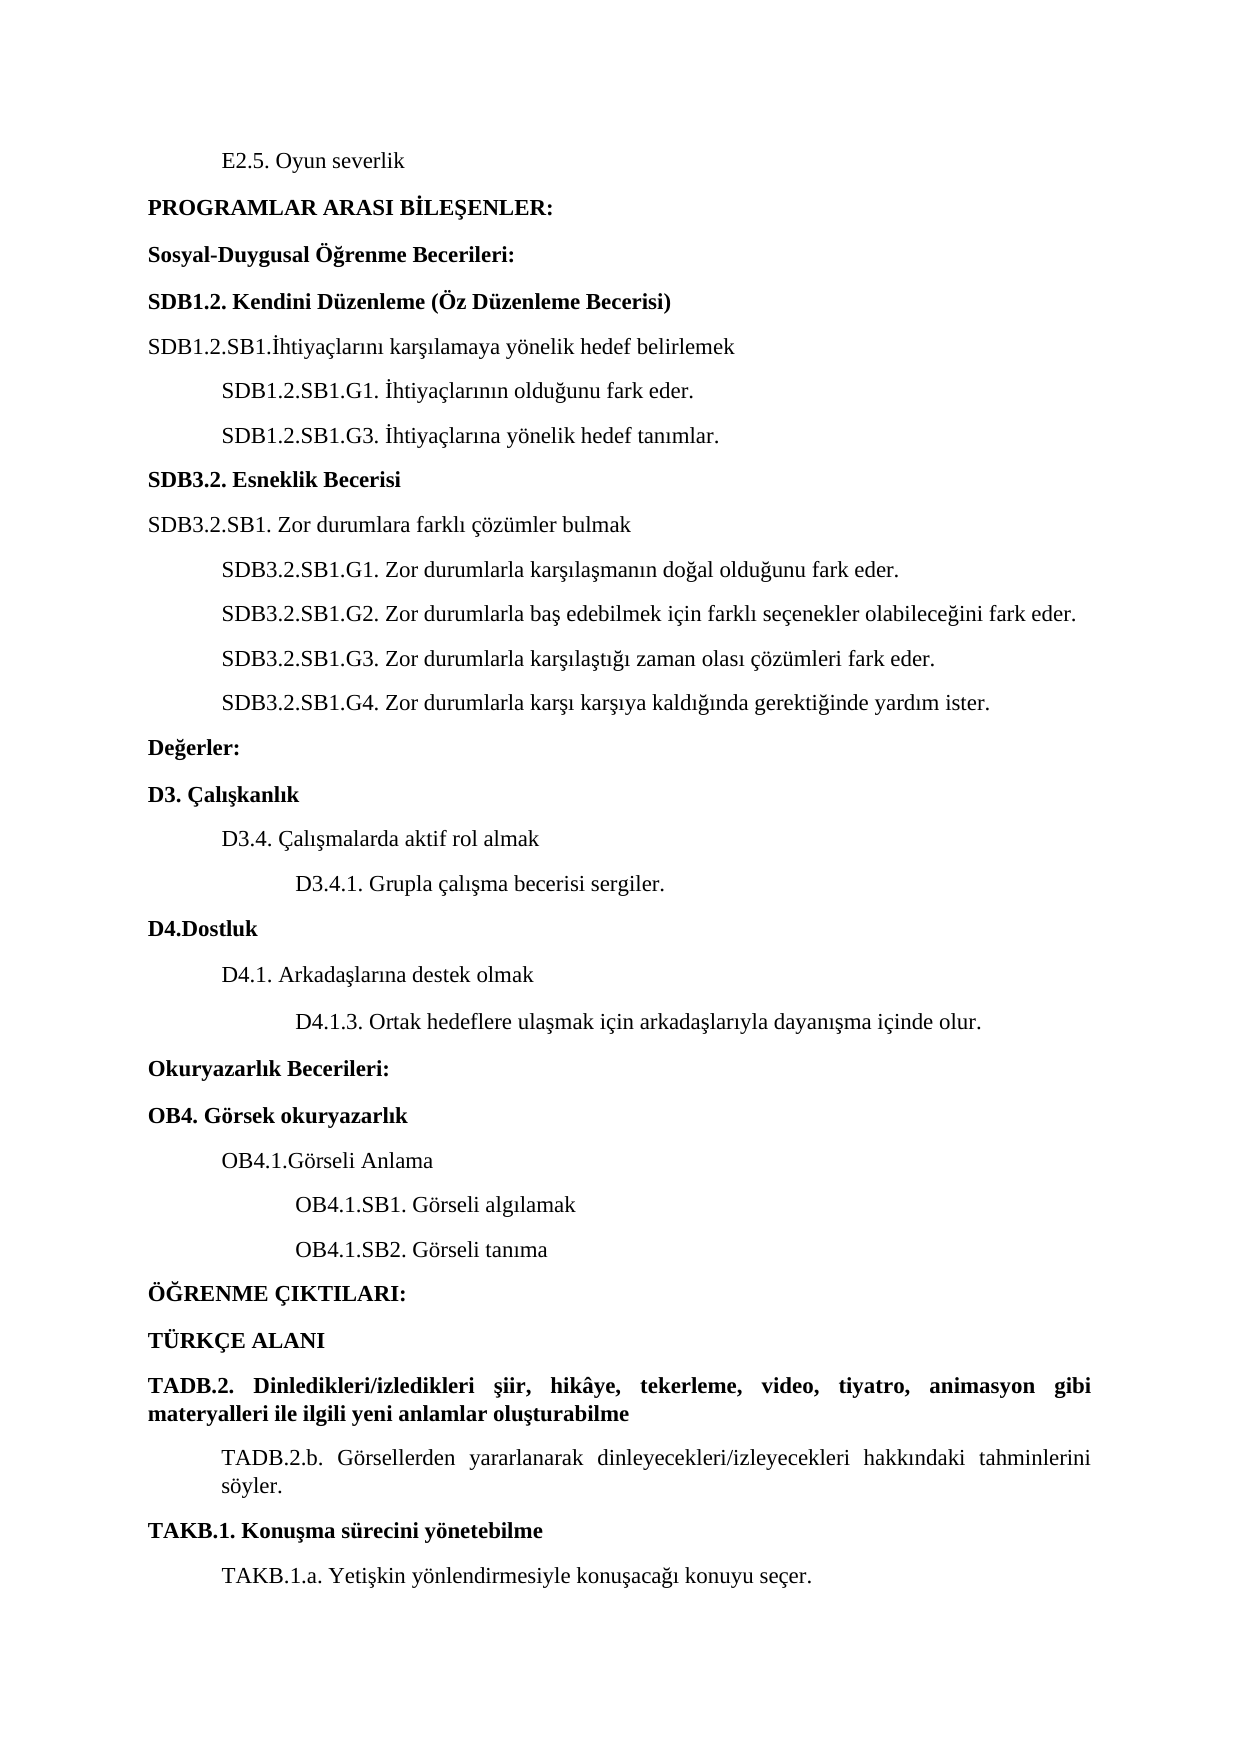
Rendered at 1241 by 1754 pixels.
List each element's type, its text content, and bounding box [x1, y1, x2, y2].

text TÜRKÇE ALANI [148, 1327, 1093, 1354]
text TADB.2.b. Görsellerden yararlanarak dinleyecekleri/izleyecekleri hakkındaki tahminlerini söyler. [221, 1444, 1093, 1499]
text SDB3.2.SB1.G4. Zor durumlarla karşı karşıya kaldığında gerektiğinde yardım ister. [148, 689, 1093, 716]
text OB4.1.SB1. Görseli algılamak [148, 1191, 1093, 1218]
text Sosyal-Duygusal Öğrenme Becerileri: [148, 241, 1093, 268]
text OB4.1.SB2. Görseli tanıma [221, 1236, 1093, 1262]
text Okuryazarlık Becerileri: [148, 1055, 1093, 1082]
text TADB.2. Dinledikleri/izledikleri şiir, hikâye, tekerleme, video, tiyatro, animasyon gibi materyalleri ile ilgili yeni anlamlar oluşturabilme [148, 1372, 1093, 1426]
text OB4.1.Görseli Anlama [148, 1147, 1093, 1173]
text OB4. Görsek okuryazarlık [148, 1102, 1093, 1128]
text D4.Dostluk [148, 915, 1093, 941]
text SDB3.2. Esneklik Becerisi [148, 467, 1093, 493]
text PROGRAMLAR ARASI BİLEŞENLER: [148, 194, 1093, 221]
text SDB3.2.SB1. Zor durumlara farklı çözümler bulmak [148, 511, 1093, 537]
text SDB3.2.SB1.G2. Zor durumlarla baş edebilmek için farklı seçenekler olabileceğini fark eder. [221, 600, 1093, 627]
text ÖĞRENME ÇIKTILARI: [148, 1281, 1093, 1307]
text SDB1.2.SB1.İhtiyaçlarını karşılamaya yönelik hedef belirlemek [148, 333, 1093, 359]
text SDB1.2.SB1.G1. İhtiyaçlarının olduğunu fark eder. [148, 377, 1093, 404]
text TAKB.1. Konuşma sürecini yönetebilme [148, 1517, 1093, 1543]
text E2.5. Oyun severlik [148, 148, 1093, 174]
text D4.1.3. Ortak hedeflere ulaşmak için arkadaşlarıyla dayanışma içinde olur. [221, 1008, 1093, 1035]
text D3. Çalışkanlık [148, 781, 1093, 807]
text SDB3.2.SB1.G3. Zor durumlarla karşılaştığı zaman olası çözümleri fark eder. [148, 645, 1093, 671]
text SDB1.2. Kendini Düzenleme (Öz Düzenleme Becerisi) [148, 288, 1093, 314]
text Değerler: [148, 734, 1093, 760]
text D3.4.1. Grupla çalışma becerisi sergiler. [148, 870, 1093, 896]
text D4.1. Arkadaşlarına destek olmak [148, 962, 1093, 988]
text TAKB.1.a. Yetişkin yönlendirmesiyle konuşacağı konuyu seçer. [148, 1562, 1093, 1588]
text D3.4. Çalışmalarda aktif rol almak [148, 826, 1093, 852]
text SDB3.2.SB1.G1. Zor durumlarla karşılaşmanın doğal olduğunu fark eder. [148, 556, 1093, 582]
text SDB1.2.SB1.G3. İhtiyaçlarına yönelik hedef tanımlar. [148, 422, 1093, 448]
